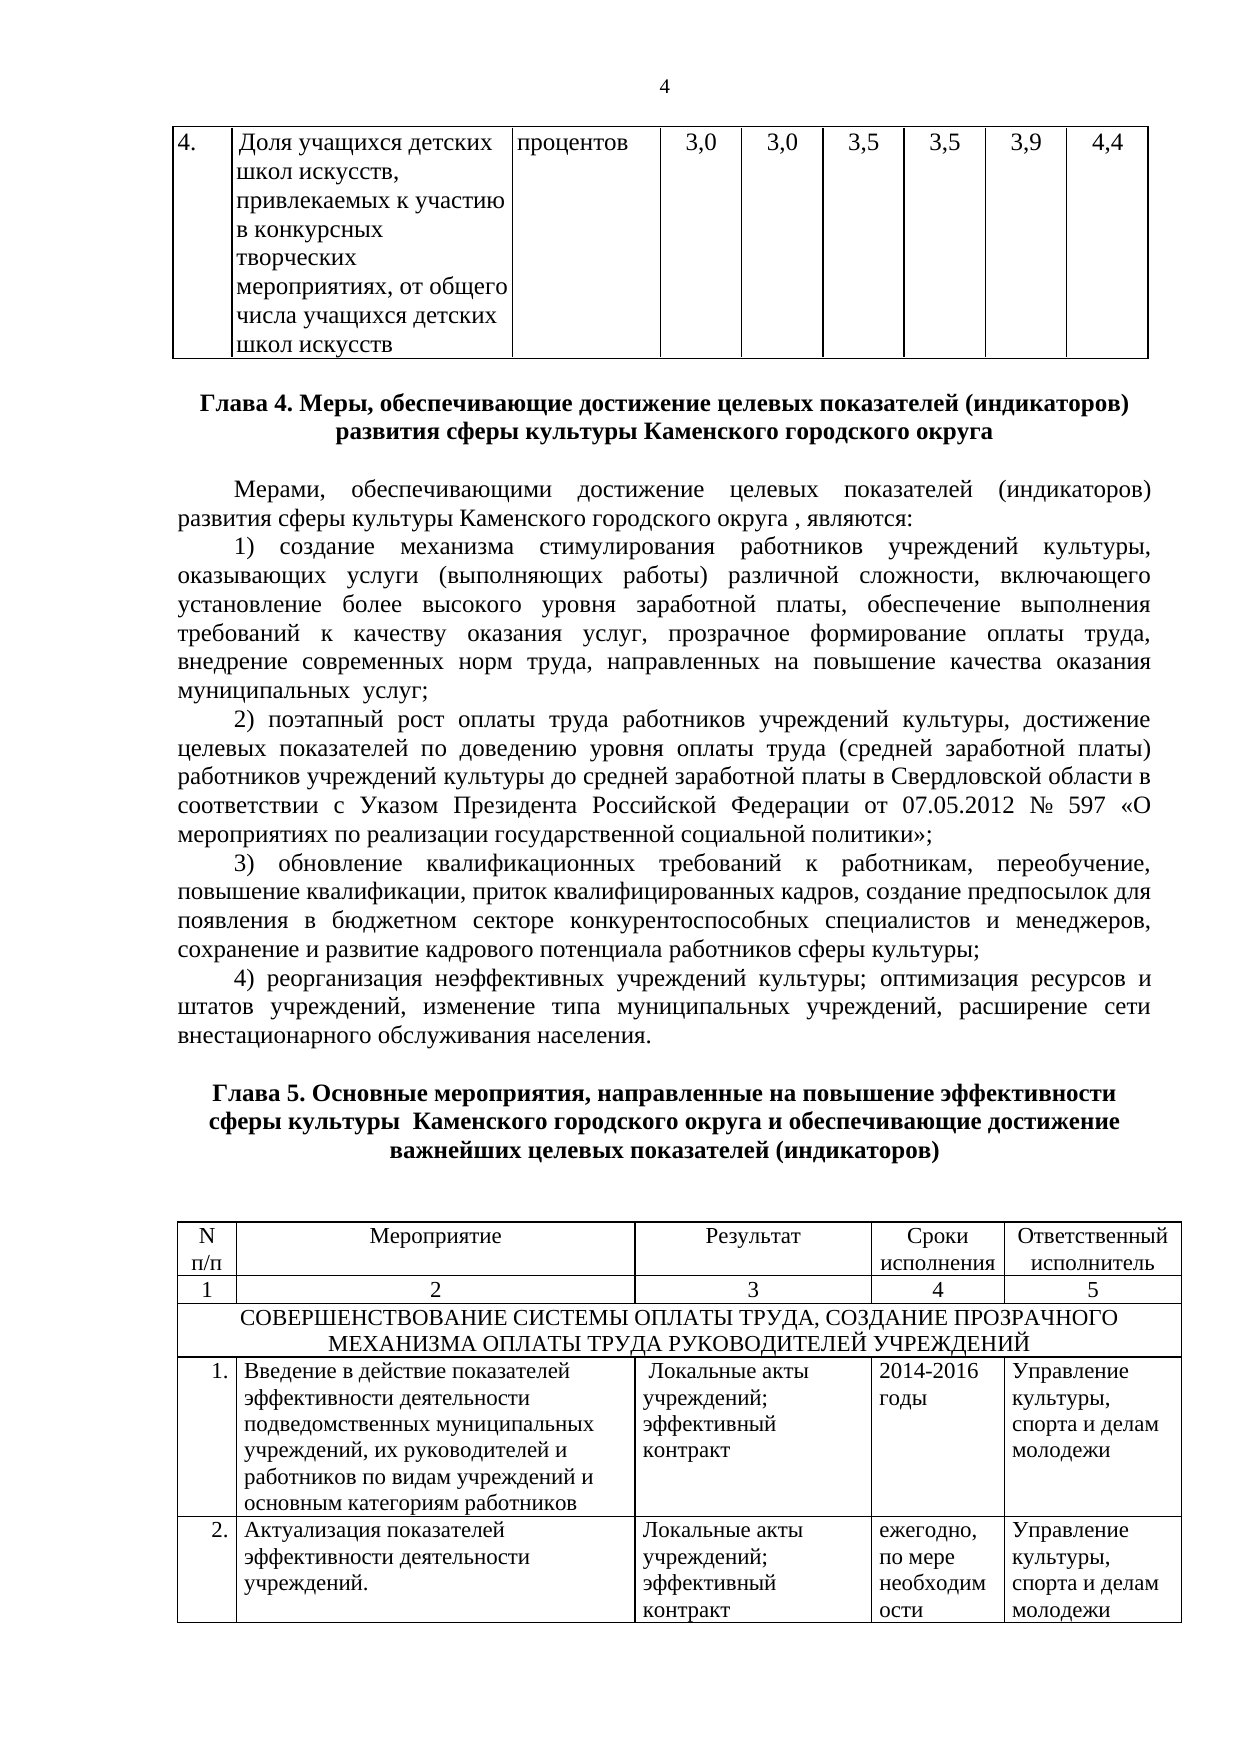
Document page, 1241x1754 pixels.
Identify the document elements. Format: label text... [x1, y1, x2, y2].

table_cell 3,5 [824, 127, 904, 357]
table_cell 1. [178, 1358, 236, 1516]
table_cell 4. [174, 127, 232, 357]
table_cell Доля учащихся детских школ искусств, привлекаемых к участию в конкурсных творческих мероприятиях, от общего числа учащихся детских школ искусств [233, 127, 512, 357]
table_cell ежегодно, по мере необходимости [872, 1517, 1004, 1622]
table_header Результат [636, 1223, 871, 1275]
table_cell 5 [1005, 1276, 1181, 1303]
table_header N п/п [178, 1223, 236, 1275]
table_cell Введение в действие показателей эффективности деятельности подведомственных муниципальных учреждений, их руководителей и работников по видам учреждений и основным категориям работников [237, 1358, 634, 1516]
text Глава 4. Меры, обеспечивающие достижение целевых показателей (индикаторов) развития сферы культуры Каменского городского округа [177, 388, 1152, 445]
table_header Сроки исполнения [872, 1223, 1004, 1275]
table_header Ответственный исполнитель [1005, 1223, 1181, 1275]
table_cell Локальные акты учреждений; эффективный контракт [636, 1517, 871, 1622]
text Мерами, обеспечивающими достижение целевых показателей (индикаторов) развития сферы культуры Каменского городского округа , являются: [177, 474, 1152, 531]
table_cell 2. [178, 1517, 236, 1622]
text 4) реорганизация неэффективных учреждений культуры; оптимизация ресурсов и штатов учреждений, изменение типа муниципальных учреждений, расширение сети внестационарного обслуживания населения. [177, 963, 1152, 1049]
table_cell 3,5 [905, 127, 985, 357]
table_header Мероприятие [237, 1223, 634, 1275]
text 2) поэтапный рост оплаты труда работников учреждений культуры, достижение целевых показателей по доведению уровня оплаты труда (средней заработной платы) работников учреждений культуры до средней заработной платы в Свердловской области в соответствии с Указом Президента Российской Федерации от 07.05.2012 № 597 «О мероприятиях по реализации государственной социальной политики»; [177, 704, 1152, 848]
table_cell 3 [636, 1276, 871, 1303]
text Глава 5. Основные мероприятия, направленные на повышение эффективности сферы культуры Каменского городского округа и обеспечивающие достижение важнейших целевых показателей (индикаторов) [177, 1078, 1152, 1164]
table_cell Управление культуры, спорта и делам молодежи [1005, 1358, 1181, 1516]
text 1) создание механизма стимулирования работников учреждений культуры, оказывающих услуги (выполняющих работы) различной сложности, включающего установление более высокого уровня заработной платы, обеспечение выполнения требований к качеству оказания услуг, прозрачное формирование оплаты труда, внедрение современных норм труда, направленных на повышение качества оказания муниципальных услуг; [177, 531, 1152, 704]
table_cell Локальные акты учреждений; эффективный контракт [636, 1358, 871, 1516]
table_cell Актуализация показателей эффективности деятельности учреждений. [237, 1517, 634, 1622]
table_cell 4,4 [1067, 127, 1147, 357]
table_cell 3,0 [742, 127, 823, 357]
table_cell 2014-2016 годы [872, 1358, 1004, 1516]
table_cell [1005, 1517, 1181, 1622]
table_cell процентов [513, 127, 660, 357]
table_cell 3,9 [986, 127, 1066, 357]
table_cell 3,0 [661, 127, 741, 357]
text 3) обновление квалификационных требований к работникам, переобучение, повышение квалификации, приток квалифицированных кадров, создание предпосылок для появления в бюджетном секторе конкурентоспособных специалистов и менеджеров, сохранение и развитие кадрового потенциала работников сферы культуры; [177, 848, 1152, 963]
table_cell 1 [178, 1276, 236, 1303]
table_cell 2 [237, 1276, 634, 1303]
table_cell СОВЕРШЕНСТВОВАНИЕ СИСТЕМЫ ОПЛАТЫ ТРУДА, СОЗДАНИЕ ПРОЗРАЧНОГО МЕХАНИЗМА ОПЛАТЫ ТРУДА РУКОВОДИТЕЛЕЙ УЧРЕЖДЕНИЙ [178, 1304, 1181, 1356]
table_cell 4 [872, 1276, 1004, 1303]
